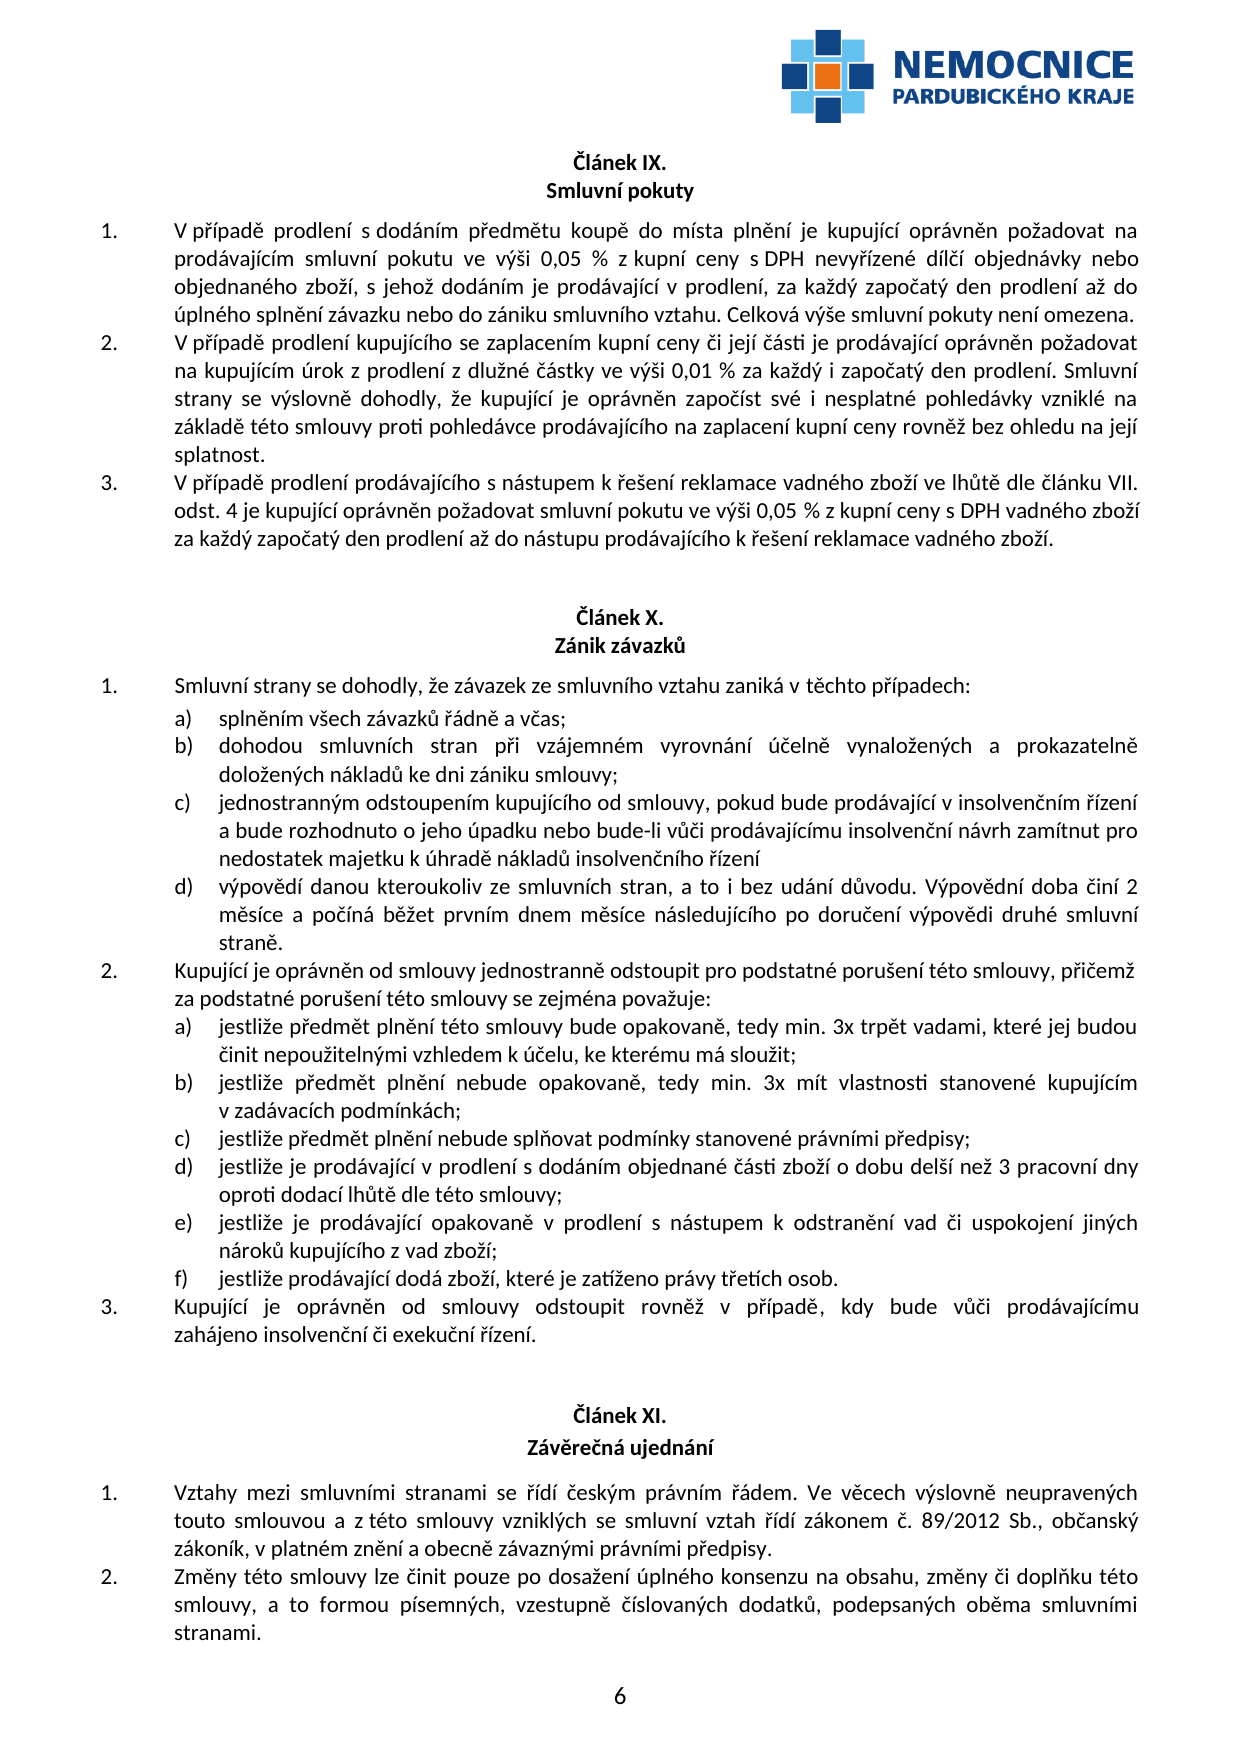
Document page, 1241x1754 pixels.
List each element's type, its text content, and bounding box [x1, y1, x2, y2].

picture [780, 28, 1134, 124]
list jestliže prodávající dodá zboží, které je zatíženo právy třetích osob. [174, 1264, 1140, 1292]
subtitle Článek XI. [100, 1401, 1140, 1429]
list jestliže předmět plnění této smlouvy bude opakovaně, tedy min. 3x trpět vadami, které jej budou činit nepoužitelnými vzhledem k účelu, ke kterému má sloužit; [174, 1012, 1140, 1068]
text 1. Vztahy mezi smluvními stranami se řídí českým právním řádem. Ve věcech výslovně neupravených touto smlouvou a z této smlouvy vzniklých se smluvní vztah řídí zákonem č. 89/2012 Sb., občanský zákoník, v platném znění a obecně závaznými právními předpisy. [100, 1478, 1140, 1562]
text 3. Kupující je oprávněn od smlouvy odstoupit rovněž v případě, kdy bude vůči prodávajícímu zahájeno insolvenční či exekuční řízení. [100, 1292, 1140, 1348]
list jestliže předmět plnění nebude opakovaně, tedy min. 3x mít vlastnosti stanovené kupujícím v zadávacích podmínkách; [174, 1068, 1140, 1124]
list splněním všech závazků řádně a včas; [174, 704, 1140, 732]
list 2. V případě prodlení kupujícího se zaplacením kupní ceny či její části je prodávající oprávněn požadovat na kupujícím úrok z prodlení z dlužné částky ve výši 0,01 % za každý i započatý den prodlení. Smluvní strany se výslovně dohodly, že kupující je oprávněn započíst své i nesplatné pohledávky vzniklé na základě této smlouvy proti pohledávce prodávajícího na zaplacení kupní ceny rovněž bez ohledu na její splatnost. [100, 328, 1140, 468]
list dohodou smluvních stran při vzájemném vyrovnání účelně vynaložených a prokazatelně doložených nákladů ke dni zániku smlouvy; [174, 732, 1140, 788]
list Smluvní strany se dohodly, že závazek ze smluvního vztahu zaniká v těchto případech: [100, 671, 1140, 699]
title Zánik závazků [100, 631, 1140, 659]
title Článek X. [100, 603, 1140, 631]
list jestliže je prodávající v prodlení s dodáním objednané části zboží o dobu delší než 3 pracovní dny oproti dodací lhůtě dle této smlouvy; [174, 1152, 1140, 1208]
text 3. V případě prodlení prodávajícího s nástupem k řešení reklamace vadného zboží ve lhůtě dle článku VII. odst. 4 je kupující oprávněn požadovat smluvní pokutu ve výši 0,05 % z kupní ceny s DPH vadného zboží za každý započatý den prodlení až do nástupu prodávajícího k řešení reklamace vadného zboží. [100, 468, 1140, 552]
subtitle Článek IX. [100, 148, 1140, 176]
list jestliže je prodávající opakovaně v prodlení s nástupem k odstranění vad či uspokojení jiných nároků kupujícího z vad zboží; [174, 1208, 1140, 1264]
text 2. Změny této smlouvy lze činit pouze po dosažení úplného konsenzu na obsahu, změny či doplňku této smlouvy, a to formou písemných, vzestupně číslovaných dodatků, podepsaných oběma smluvními stranami. [100, 1562, 1140, 1646]
list Kupující je oprávněn od smlouvy jednostranně odstoupit pro podstatné porušení této smlouvy, přičemž [100, 956, 1140, 984]
list jednostranným odstoupením kupujícího od smlouvy, pokud bude prodávající v insolvenčním řízení a bude rozhodnuto o jeho úpadku nebo bude-li vůči prodávajícímu insolvenční návrh zamítnut pro nedostatek majetku k úhradě nákladů insolvenčního řízení [174, 788, 1140, 872]
text za podstatné porušení této smlouvy se zejména považuje: [100, 984, 1140, 1012]
list výpovědí danou kteroukoliv ze smluvních stran, a to i bez udání důvodu. Výpovědní doba činí 2 měsíce a počíná běžet prvním dnem měsíce následujícího po doručení výpovědi druhé smluvní straně. [174, 872, 1140, 956]
subtitle Smluvní pokuty [100, 176, 1140, 204]
list jestliže předmět plnění nebude splňovat podmínky stanovené právními předpisy; [174, 1124, 1140, 1152]
subtitle Závěrečná ujednání [100, 1433, 1140, 1461]
text 1. V případě prodlení s dodáním předmětu koupě do místa plnění je kupující oprávněn požadovat na prodávajícím smluvní pokutu ve výši 0,05 % z kupní ceny s DPH nevyřízené dílčí objednávky nebo objednaného zboží, s jehož dodáním je prodávající v prodlení, za každý započatý den prodlení až do úplného splnění závazku nebo do zániku smluvního vztahu. Celková výše smluvní pokuty není omezena. [100, 216, 1140, 328]
